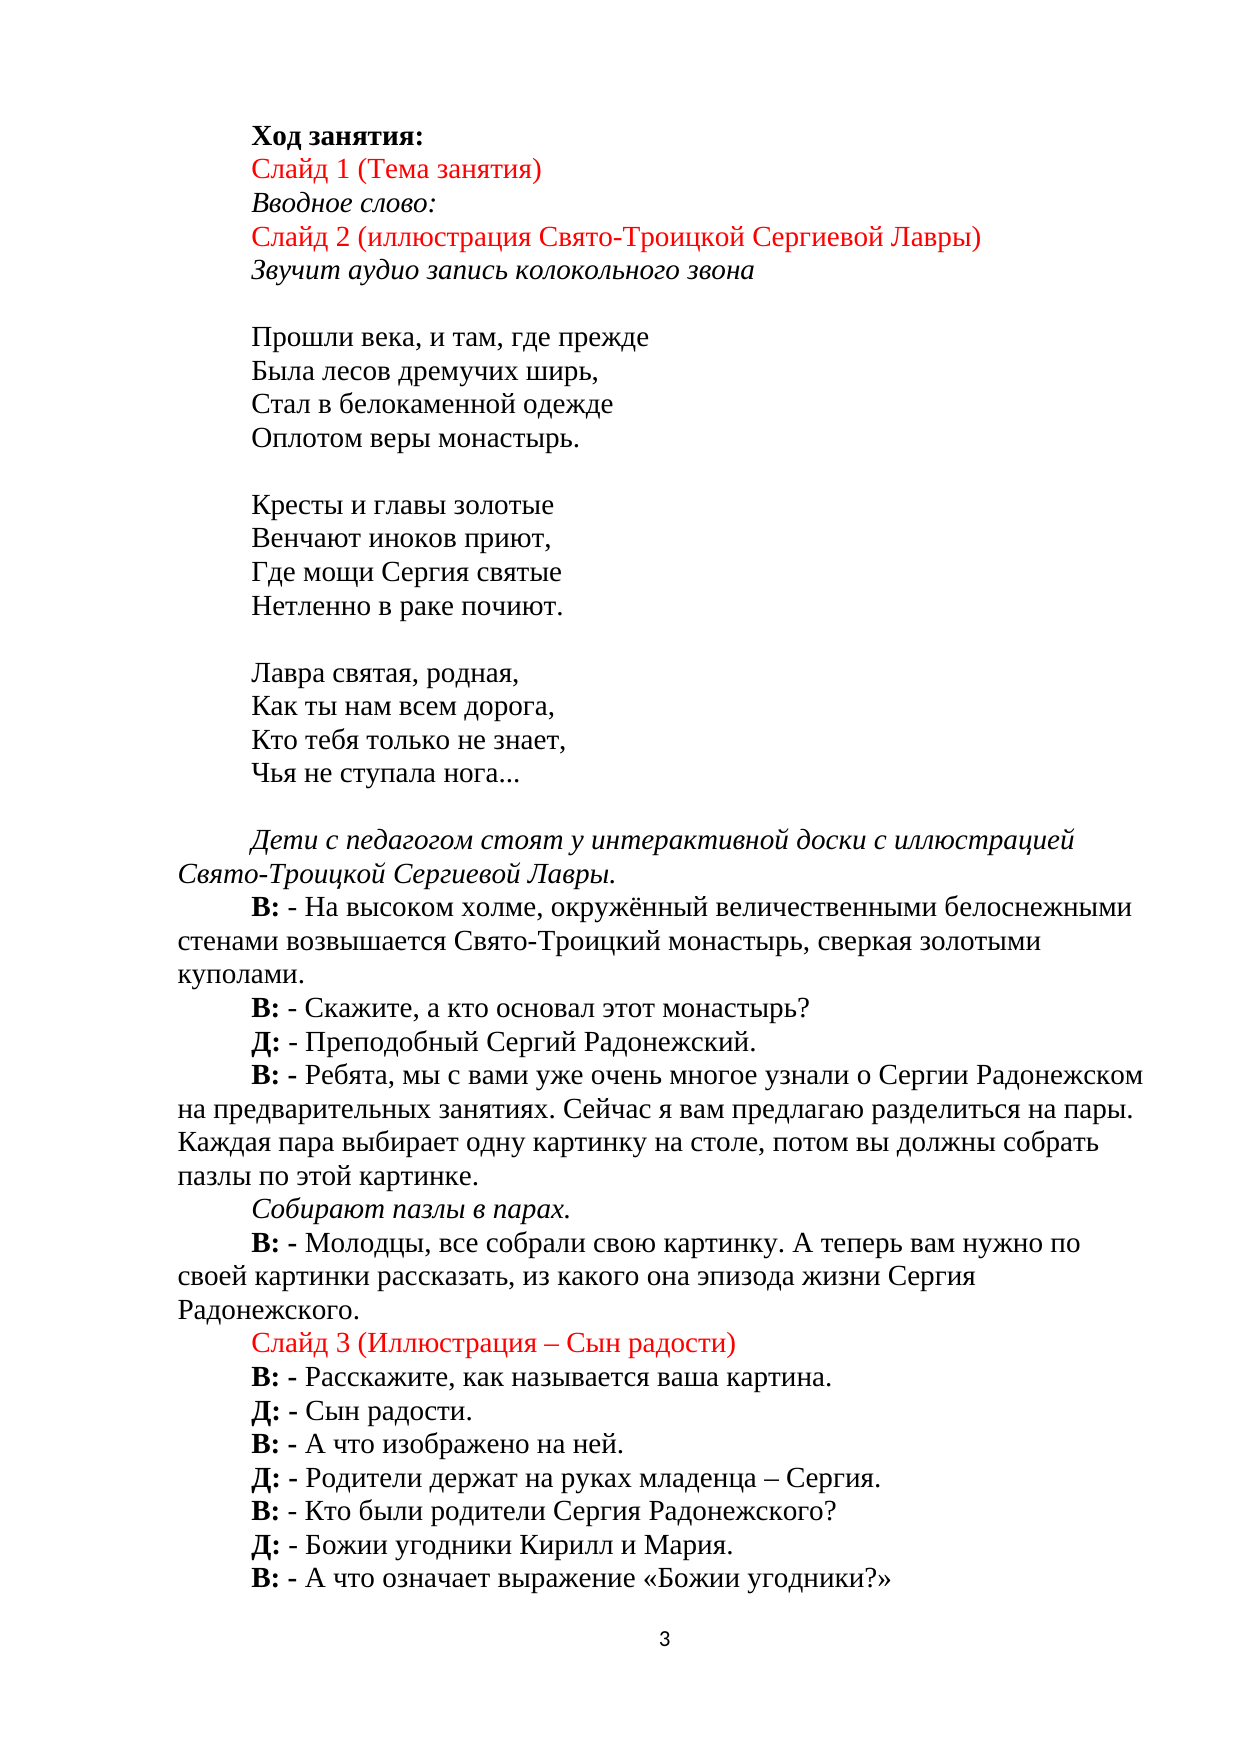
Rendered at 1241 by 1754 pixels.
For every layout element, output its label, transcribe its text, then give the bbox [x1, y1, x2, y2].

text В: - А что означает выражение «Божии угодники?» [177, 1560, 1152, 1594]
text Стал в белокаменной одежде [177, 386, 1152, 420]
text Нетленно в раке почиют. [177, 588, 1152, 621]
text Слайд 1 (Тема занятия) [177, 152, 1152, 185]
text Кто тебя только не знает, [177, 722, 1152, 755]
text В: - А что изображено на ней. [177, 1426, 1152, 1460]
text Дети с педагогом стоят у интерактивной доски с иллюстрацией Свято-Троицкой Сергиевой Лавры. [177, 822, 1152, 889]
text Слайд 3 (Иллюстрация – Сын радости) [177, 1326, 1152, 1359]
text Как ты нам всем дорога, [177, 688, 1152, 722]
text Чья не ступала нога... [177, 755, 1152, 789]
text Д: - Родители держат на руках младенца – Сергия. [177, 1460, 1152, 1493]
text Д: - Преподобный Сергий Радонежский. [177, 1024, 1152, 1057]
text Венчают иноков приют, [177, 521, 1152, 554]
text В: - Кто были родители Сергия Радонежского? [177, 1493, 1152, 1527]
text В: - Молодцы, все собрали свою картинку. А теперь вам нужно по своей картинки рассказать, из какого она эпизода жизни Сергия Радонежского. [177, 1225, 1152, 1326]
text Звучит аудио запись колокольного звона [177, 252, 1152, 286]
text Лавра святая, родная, [177, 655, 1152, 688]
text В: - На высоком холме, окружённый величественными белоснежными стенами возвышается Свято-Троицкий монастырь, сверкая золотыми куполами. [177, 889, 1152, 990]
text Ход занятия: [177, 118, 1152, 152]
text Д: - Божии угодники Кирилл и Мария. [177, 1527, 1152, 1560]
text Собирают пазлы в парах. [177, 1191, 1152, 1225]
text В: - Расскажите, как называется ваша картина. [177, 1359, 1152, 1393]
text Слайд 2 (иллюстрация Свято-Троицкой Сергиевой Лавры) [177, 219, 1152, 252]
text Где мощи Сергия святые [177, 554, 1152, 588]
text Прошли века, и там, где прежде [177, 319, 1152, 353]
text Вводное слово: [177, 185, 1152, 219]
text В: - Ребята, мы с вами уже очень многое узнали о Сергии Радонежском на предварительных занятиях. Сейчас я вам предлагаю разделиться на пары. Каждая пара выбирает одну картинку на столе, потом вы должны собрать пазлы по этой картинке. [177, 1057, 1152, 1191]
text Была лесов дремучих ширь, [177, 353, 1152, 386]
text Д: - Сын радости. [177, 1393, 1152, 1426]
text В: - Скажите, а кто основал этот монастырь? [177, 990, 1152, 1024]
text Кресты и главы золотые [177, 487, 1152, 521]
text Оплотом веры монастырь. [177, 420, 1152, 453]
